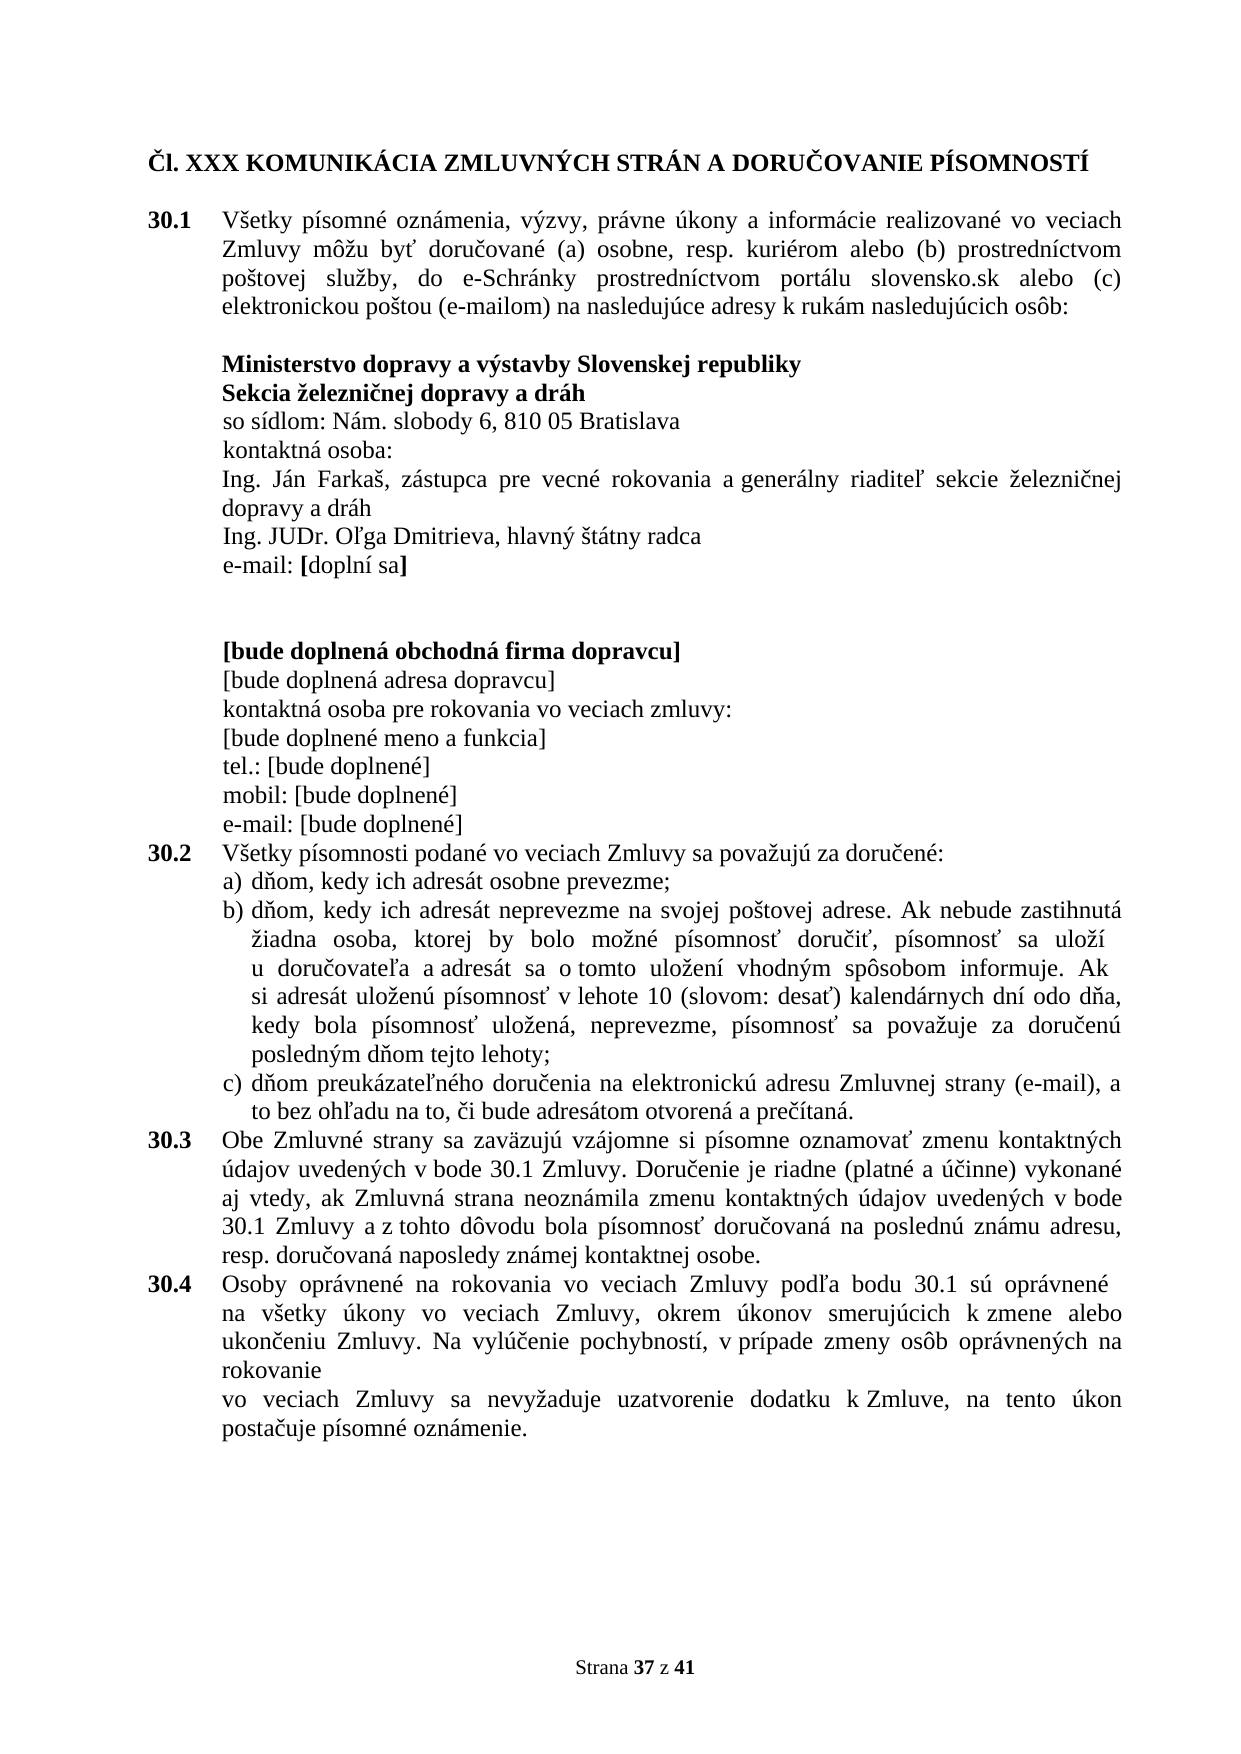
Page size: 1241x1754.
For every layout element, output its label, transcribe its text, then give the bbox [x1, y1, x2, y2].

list dňom preukázateľného doručenia na elektronickú adresu Zmluvnej strany (e-mail), a to bez ohľadu na to, či bude adresátom otvorená a prečítaná. [223, 1068, 1122, 1125]
text Sekcia železničnej dopravy a dráh [148, 378, 1122, 406]
list Osoby oprávnené na rokovania vo veciach Zmluvy podľa bodu 30.1 sú oprávnené na všetky úkony vo veciach Zmluvy, okrem úkonov smerujúcich k zmene alebo ukončeniu Zmluvy. Na vylúčenie pochybností, v prípade zmeny osôb oprávnených na rokovanie vo veciach Zmluvy sa nevyžaduje uzatvorenie dodatku k Zmluve, na tento úkon postačuje písomné oznámenie. [148, 1269, 1122, 1441]
text [bude doplnená adresa dopravcu] [185, 665, 1122, 694]
list Obe Zmluvné strany sa zaväzujú vzájomne si písomne oznamovať zmenu kontaktných údajov uvedených v bode 30.1 Zmluvy. Doručenie je riadne (platné a účinne) vykonané aj vtedy, ak Zmluvná strana neoznámila zmenu kontaktných údajov uvedených v bode 30.1 Zmluvy a z tohto dôvodu bola písomnosť doručovaná na poslednú známu adresu, resp. doručovaná naposledy známej kontaktnej osobe. [148, 1125, 1122, 1269]
text [bude doplnená obchodná firma dopravcu] [185, 636, 1122, 665]
text Ing. JUDr. Oľga Dmitrieva, hlavný štátny radca [185, 521, 1122, 550]
text so sídlom: Nám. slobody 6, 810 05 Bratislava [185, 406, 1122, 435]
subtitle Čl. XXX KOMUNIKÁCIA ZMLUVNÝCH STRÁN A DORUČOVANIE PÍSOMNOSTÍ [148, 148, 1122, 176]
text Ing. Ján Farkaš, zástupca pre vecné rokovania a generálny riaditeľ sekcie železničnej dopravy a dráh [185, 464, 1122, 521]
text Ministerstvo dopravy a výstavby Slovenskej republiky [222, 349, 1122, 378]
list dňom, kedy ich adresát osobne prevezme; [223, 866, 1122, 895]
text kontaktná osoba: [185, 435, 1122, 464]
list Všetky písomnosti podané vo veciach Zmluvy sa považujú za doručené: [148, 838, 1122, 866]
list Všetky písomné oznámenia, výzvy, právne úkony a informácie realizované vo veciach Zmluvy môžu byť doručované (a) osobne, resp. kuriérom alebo (b) prostredníctvom poštovej služby, do e-Schránky prostredníctvom portálu slovensko.sk alebo (c) elektronickou poštou (e-mailom) na nasledujúce adresy k rukám nasledujúcich osôb: [148, 205, 1122, 320]
list dňom, kedy ich adresát neprevezme na svojej poštovej adrese. Ak nebude zastihnutá žiadna osoba, ktorej by bolo možné písomnosť doručiť, písomnosť sa uloží u doručovateľa a adresát sa o tomto uložení vhodným spôsobom informuje. Ak si adresát uloženú písomnosť v lehote 10 (slovom: desať) kalendárnych dní odo dňa, kedy bola písomnosť uložená, neprevezme, písomnosť sa považuje za doručenú posledným dňom tejto lehoty; [223, 895, 1122, 1068]
text e-mail: [doplní sa] [185, 550, 1122, 579]
text e-mail: [bude doplnené] [185, 809, 1122, 838]
text tel.: [bude doplnené] [185, 751, 1122, 780]
text [bude doplnené meno a funkcia] [185, 723, 1122, 751]
text kontaktná osoba pre rokovania vo veciach zmluvy: [185, 694, 1122, 723]
text mobil: [bude doplnené] [185, 780, 1122, 809]
